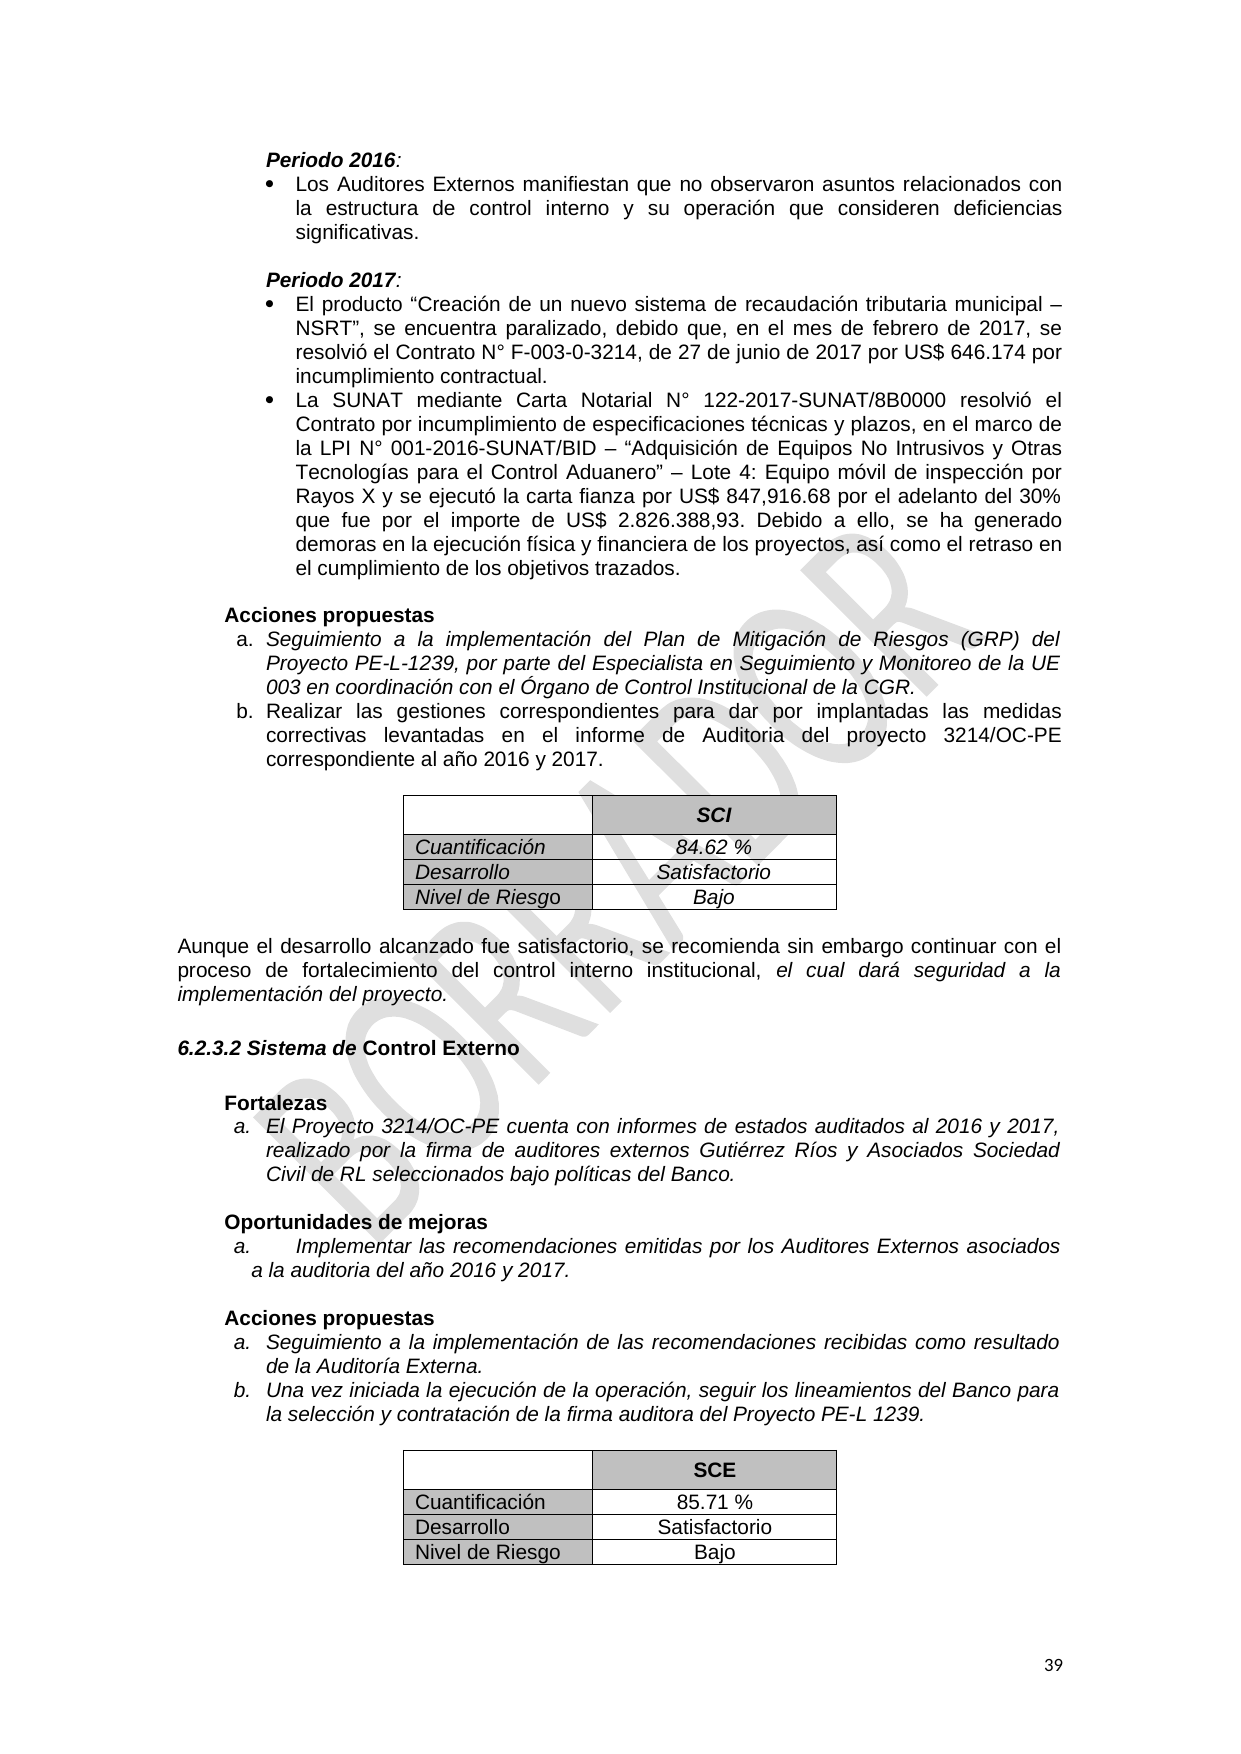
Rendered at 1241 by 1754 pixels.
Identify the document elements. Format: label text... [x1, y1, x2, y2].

table_cell Satisfactorio [593, 1515, 836, 1539]
table_cell 84.62 % [593, 835, 836, 859]
list Periodo 2017: [266, 268, 1063, 292]
list El producto “Creación de un nuevo sistema de recaudación tributaria municipal – NSRT”, se encuentra paralizado, debido que, en el mes de febrero de 2017, se resolvió el Contrato N° F-003-0-3214, de 27 de junio de 2017 por US$ 646.174 por incumplimiento contractual. [266, 292, 1063, 387]
table_cell Satisfactorio [593, 860, 836, 884]
list Implementar las recomendaciones emitidas por los Auditores Externos asociados a la auditoria del año 2016 y 2017. [251, 1234, 1063, 1282]
list Una vez iniciada la ejecución de la operación, seguir los lineamientos del Banco para la selección y contratación de la firma auditora del Proyecto PE-L 1239. [251, 1378, 1063, 1426]
subtitle 6.2.3.2 Sistema de Control Externo [177, 1036, 1063, 1060]
table_cell Desarrollo [404, 860, 592, 884]
subtitle Oportunidades de mejoras [224, 1210, 1063, 1234]
list Seguimiento a la implementación del Plan de Mitigación de Riesgos (GRP) del Proyecto PE-L-1239, por parte del Especialista en Seguimiento y Monitoreo de la UE 003 en coordinación con el Órgano de Control Institucional de la CGR. [236, 627, 1063, 699]
table_header [404, 1451, 592, 1489]
table_cell Desarrollo [404, 1515, 592, 1539]
table_cell Bajo [593, 885, 836, 909]
subtitle Fortalezas [224, 1090, 1063, 1114]
list El Proyecto 3214/OC-PE cuenta con informes de estados auditados al 2016 y 2017, realizado por la firma de auditores externos Gutiérrez Ríos y Asociados Sociedad Civil de RL seleccionados bajo políticas del Banco. [251, 1114, 1063, 1186]
table_cell Nivel de Riesgo [404, 885, 592, 909]
subtitle Acciones propuestas [224, 603, 1063, 627]
list Seguimiento a la implementación de las recomendaciones recibidas como resultado de la Auditoría Externa. [251, 1330, 1063, 1378]
table_cell Bajo [593, 1540, 836, 1564]
list La SUNAT mediante Carta Notarial N° 122-2017-SUNAT/8B0000 resolvió el Contrato por incumplimiento de especificaciones técnicas y plazos, en el marco de la LPI N° 001-2016-SUNAT/BID – “Adquisición de Equipos No Intrusivos y Otras Tecnologías para el Control Aduanero” – Lote 4: Equipo móvil de inspección por Rayos X y se ejecutó la carta fianza por US$ 847,916.68 por el adelanto del 30% que fue por el importe de US$ 2.826.388,93. Debido a ello, se ha generado demoras en la ejecución física y financiera de los proyectos, así como el retraso en el cumplimiento de los objetivos trazados. [266, 387, 1063, 579]
table_header [404, 796, 592, 834]
table_cell 85.71 % [593, 1490, 836, 1514]
table_header SCI [593, 796, 836, 834]
list Periodo 2016: [266, 148, 1063, 172]
table_header SCE [593, 1451, 836, 1489]
table_cell Cuantificación [404, 835, 592, 859]
table_cell Cuantificación [404, 1490, 592, 1514]
list Realizar las gestiones correspondientes para dar por implantadas las medidas correctivas levantadas en el informe de Auditoria del proyecto 3214/OC-PE correspondiente al año 2016 y 2017. [236, 699, 1063, 771]
list Los Auditores Externos manifiestan que no observaron asuntos relacionados con la estructura de control interno y su operación que consideren deficiencias significativas. [266, 172, 1063, 244]
table_cell Nivel de Riesgo [404, 1540, 592, 1564]
subtitle Acciones propuestas [224, 1306, 1063, 1330]
text Aunque el desarrollo alcanzado fue satisfactorio, se recomienda sin embargo continuar con el proceso de fortalecimiento del control interno institucional, el cual dará seguridad a la implementación del proyecto. [177, 934, 1063, 1006]
